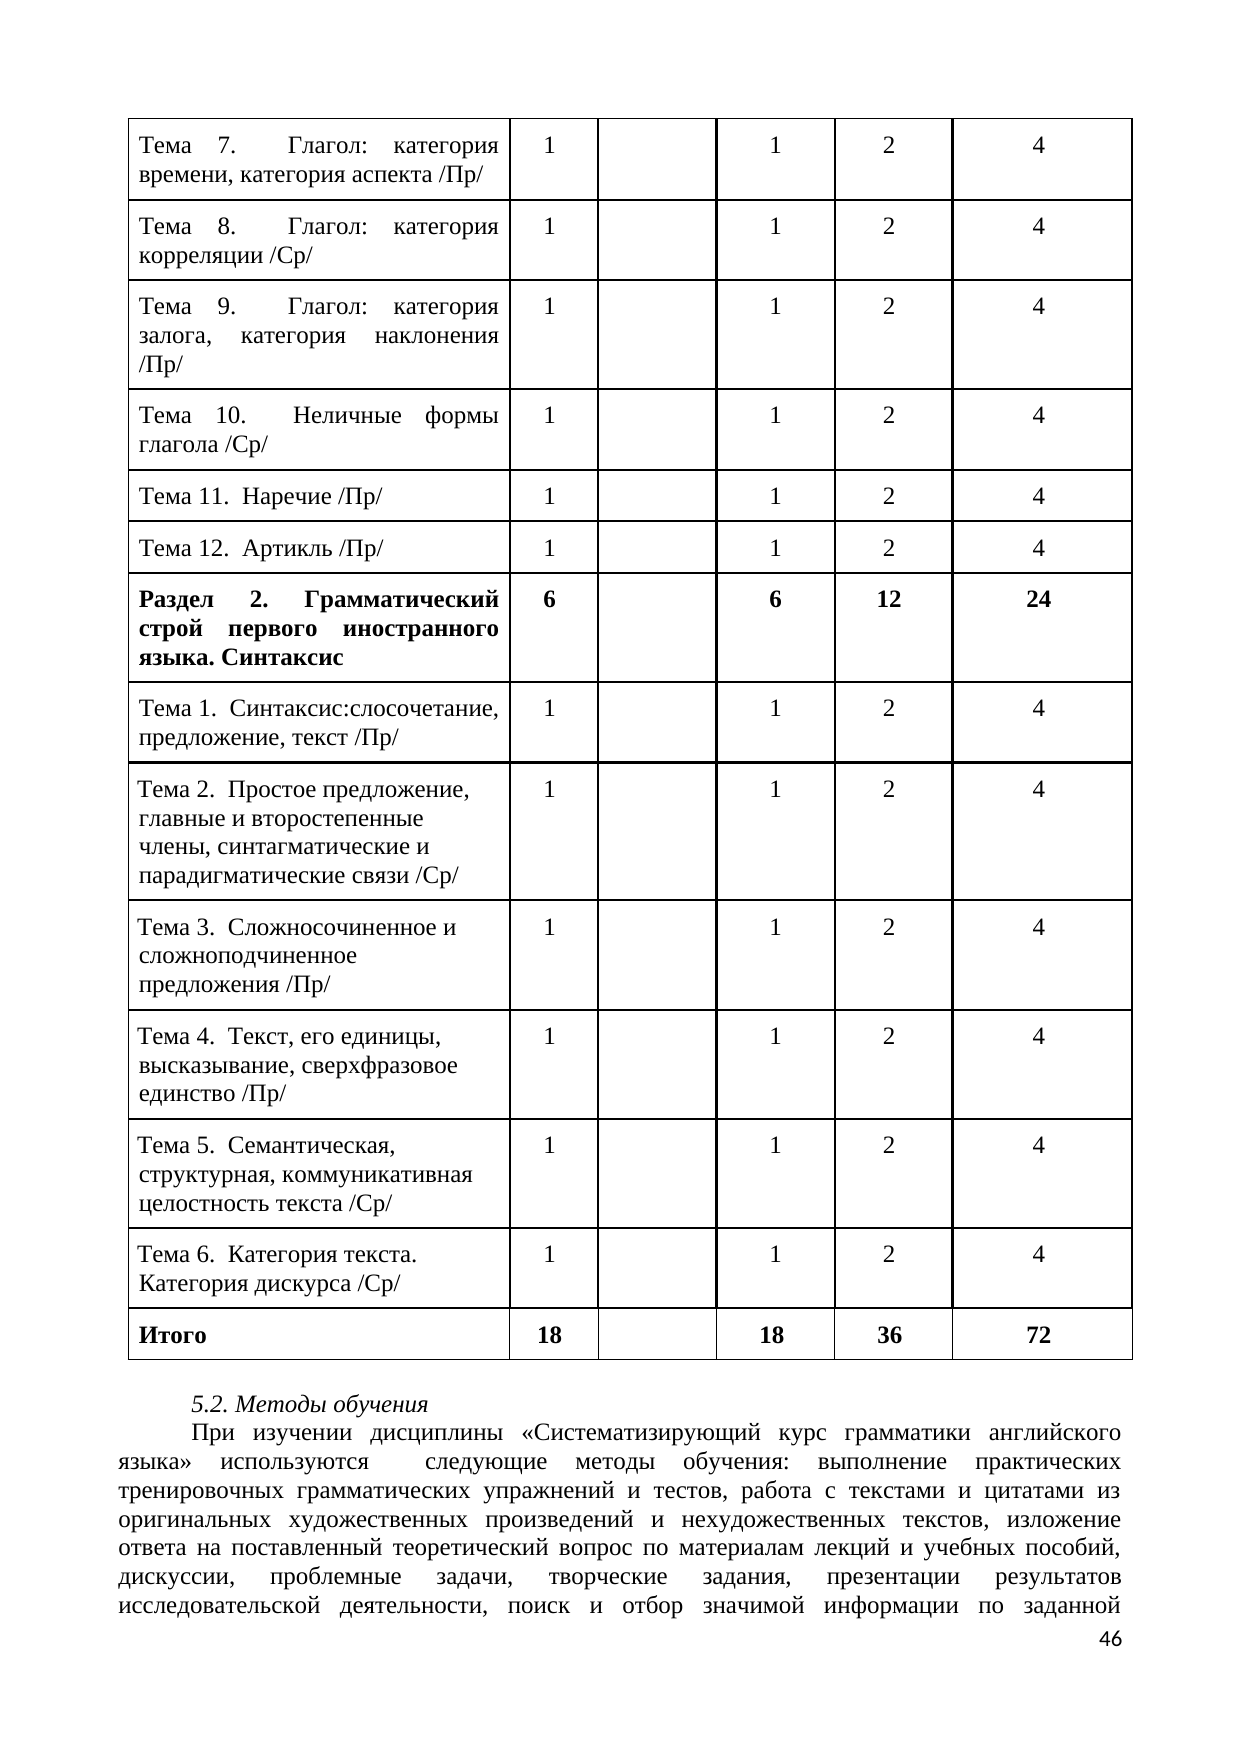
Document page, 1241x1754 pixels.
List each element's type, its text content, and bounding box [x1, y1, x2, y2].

table_cell Тема 10. Неличные формы глагола /Ср/ [129, 390, 509, 468]
table_cell 4 [954, 119, 1131, 198]
table_cell 1 [718, 1229, 834, 1307]
table_cell [599, 1011, 715, 1118]
table_cell 1 [511, 683, 597, 761]
table_cell 1 [511, 522, 597, 572]
table_cell 24 [954, 574, 1131, 681]
table_cell 2 [836, 764, 951, 899]
table_cell [599, 1120, 715, 1227]
table_cell [599, 119, 715, 198]
table_cell 4 [954, 281, 1131, 388]
table_cell 4 [954, 1011, 1131, 1118]
table_cell 36 [835, 1309, 952, 1359]
table_cell 12 [836, 574, 951, 681]
table_cell 18 [510, 1309, 598, 1359]
table_cell 6 [511, 574, 597, 681]
table_cell Тема 11. Наречие /Пр/ [129, 471, 509, 520]
table_cell 4 [954, 683, 1131, 761]
table_cell [599, 471, 715, 520]
table_cell 1 [718, 281, 834, 388]
table_cell 1 [511, 119, 597, 198]
table_cell 4 [954, 1229, 1131, 1307]
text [118, 1417, 1122, 1619]
table_cell Тема 8. Глагол: категория корреляции /Ср/ [129, 201, 509, 279]
table_cell 2 [836, 390, 951, 468]
table_cell 2 [836, 1120, 951, 1227]
table_cell [599, 764, 715, 899]
table_cell 1 [511, 471, 597, 520]
table_cell 1 [718, 764, 834, 899]
table_cell 2 [836, 201, 951, 279]
table_cell 2 [836, 1011, 951, 1118]
text 5.2. Методы обучения [118, 1389, 1122, 1417]
table_cell Раздел 2. Грамматический строй первого иностранного языка. Синтаксис [129, 574, 509, 681]
table_cell Тема 2. Простое предложение, главные и второстепенные члены, синтагматические и парадигматические связи /Ср/ [129, 764, 509, 899]
table_cell [599, 390, 715, 468]
table_cell 4 [954, 1120, 1131, 1227]
table_cell 2 [836, 683, 951, 761]
table_cell 1 [718, 1120, 834, 1227]
table_cell 2 [836, 119, 951, 198]
table_cell 1 [718, 119, 834, 198]
table_cell Тема 4. Текст, его единицы, высказывание, сверхфразовое единство /Пр/ [129, 1011, 509, 1118]
table_cell [599, 1229, 715, 1307]
table_cell 1 [511, 1011, 597, 1118]
table_cell Тема 12. Артикль /Пр/ [129, 522, 509, 572]
table_cell 1 [718, 1011, 834, 1118]
table_cell 4 [954, 390, 1131, 468]
table_cell 1 [718, 683, 834, 761]
table_cell [599, 201, 715, 279]
table_cell 4 [954, 901, 1131, 1008]
table_cell 1 [718, 390, 834, 468]
table_cell 18 [717, 1309, 834, 1359]
table_cell 1 [511, 1120, 597, 1227]
table_cell 2 [836, 522, 951, 572]
table_cell 1 [511, 1229, 597, 1307]
table_cell Итого [129, 1309, 509, 1359]
table_cell Тема 7. Глагол: категория времени, категория аспекта /Пр/ [129, 119, 509, 198]
table_cell [599, 574, 715, 681]
table_cell 1 [718, 201, 834, 279]
table_cell 6 [718, 574, 834, 681]
table_cell 4 [954, 764, 1131, 899]
table_cell 2 [836, 1229, 951, 1307]
table_cell 2 [836, 281, 951, 388]
table_cell Тема 3. Сложносочиненное и сложноподчиненное предложения /Пр/ [129, 901, 509, 1008]
table_cell [599, 901, 715, 1008]
table_cell 2 [836, 901, 951, 1008]
table_cell 4 [954, 201, 1131, 279]
table_cell 1 [718, 522, 834, 572]
table_cell 1 [511, 901, 597, 1008]
table_cell 4 [954, 522, 1131, 572]
table_cell Тема 9. Глагол: категория залога, категория наклонения /Пр/ [129, 281, 509, 388]
table_cell [599, 281, 715, 388]
table_cell 1 [511, 201, 597, 279]
table_cell Тема 5. Семантическая, структурная, коммуникативная целостность текста /Ср/ [129, 1120, 509, 1227]
table_cell [599, 522, 715, 572]
table_cell Тема 6. Категория текста. Категория дискурса /Ср/ [129, 1229, 509, 1307]
table_cell 1 [511, 390, 597, 468]
table_cell [599, 683, 715, 761]
table_cell 4 [954, 471, 1131, 520]
table_cell 72 [953, 1309, 1132, 1359]
table_cell 1 [511, 764, 597, 899]
table_cell 1 [511, 281, 597, 388]
table_cell 1 [718, 471, 834, 520]
table_cell [599, 1309, 716, 1359]
table_cell 1 [718, 901, 834, 1008]
table_cell 2 [836, 471, 951, 520]
table_cell Тема 1. Синтаксис:слосочетание, предложение, текст /Пр/ [129, 683, 509, 761]
